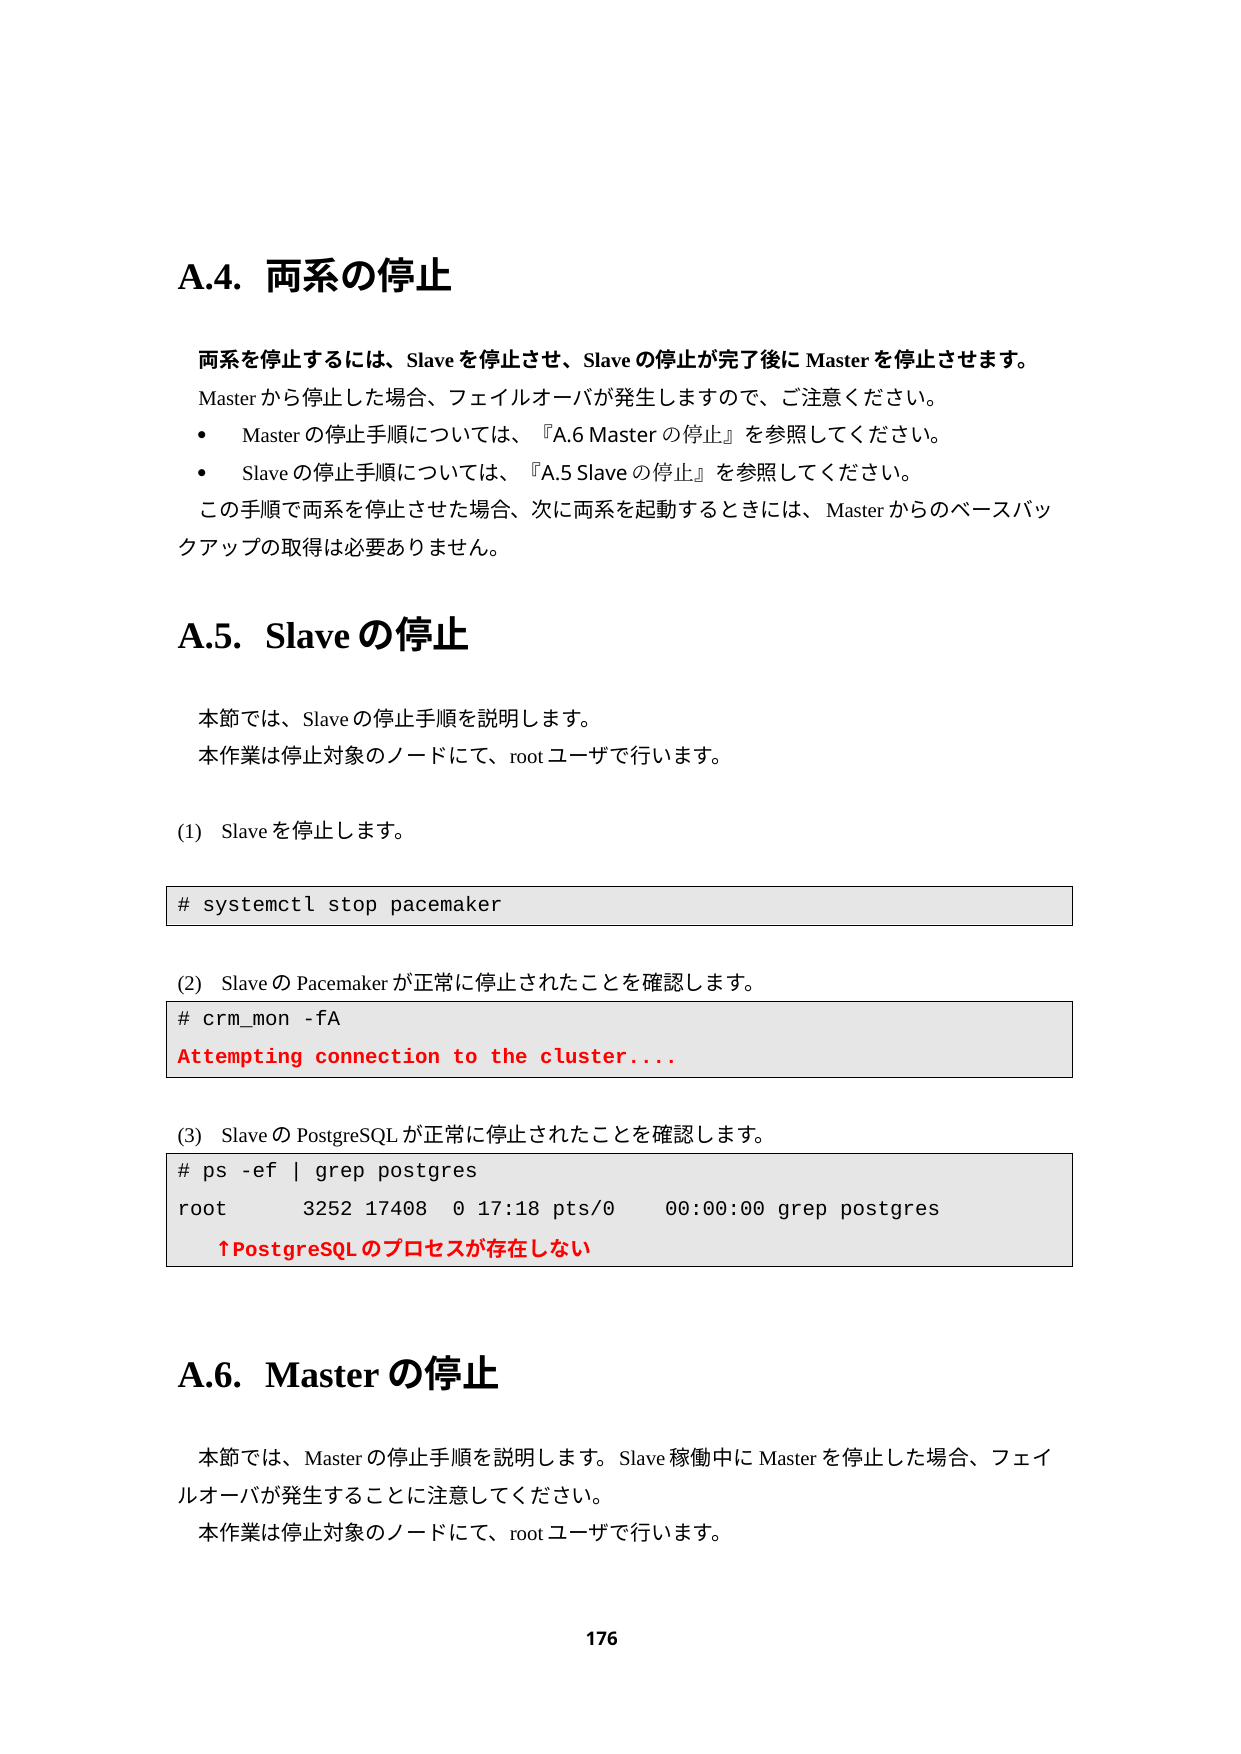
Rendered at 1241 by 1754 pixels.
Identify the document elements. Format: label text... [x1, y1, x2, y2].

table_header # crm_mon -fA Attempting connection to the cluster.... [167, 1002, 1072, 1077]
list SlaveのPacemakerが正常に停止されたことを確認します。 [177, 963, 1054, 1001]
text 本作業は停止対象のノードにて、rootユーザで行います。 [177, 1513, 1054, 1551]
text 本作業は停止対象のノードにて、rootユーザで行います。 [177, 736, 1054, 773]
text 両系の停止 [177, 236, 1063, 311]
table_header # ps -ef | grep postgres root 3252 17408 0 17:18 pts/0 00:00:00 grep postgres ↑PostgreSQLのプロセスが存在しない [167, 1154, 1072, 1266]
text 本節では、Masterの停止手順を説明します。Slave稼働中にMasterを停止した場合、フェイルオーバが発生することに注意してください。 [177, 1438, 1054, 1513]
text 本節では、Slaveの停止手順を説明します。 [177, 698, 1054, 736]
list SlaveのPostgreSQLが正常に停止されたことを確認します。 [177, 1115, 1054, 1153]
text この手順で両系を停止させた場合、次に両系を起動するときには、Masterからのベースバックアップの取得は必要ありません。 [177, 490, 1054, 565]
table_header # systemctl stop pacemaker [167, 887, 1072, 924]
list Masterの停止手順については、『A.6 Masterの停止』を参照してください。 [198, 415, 1054, 453]
list Slaveを停止します。 [177, 811, 1054, 848]
list Slaveの停止手順については、『A.5 Slaveの停止』を参照してください。 [198, 453, 1054, 490]
text Masterから停止した場合、フェイルオーバが発生しますので、ご注意ください。 [177, 378, 1054, 415]
text Slaveの停止 [177, 594, 1063, 669]
text Masterの停止 [177, 1334, 1063, 1409]
text 両系を停止するには、Slaveを停止させ、Slaveの停止が完了後にMasterを停止させます。 [177, 340, 1054, 378]
